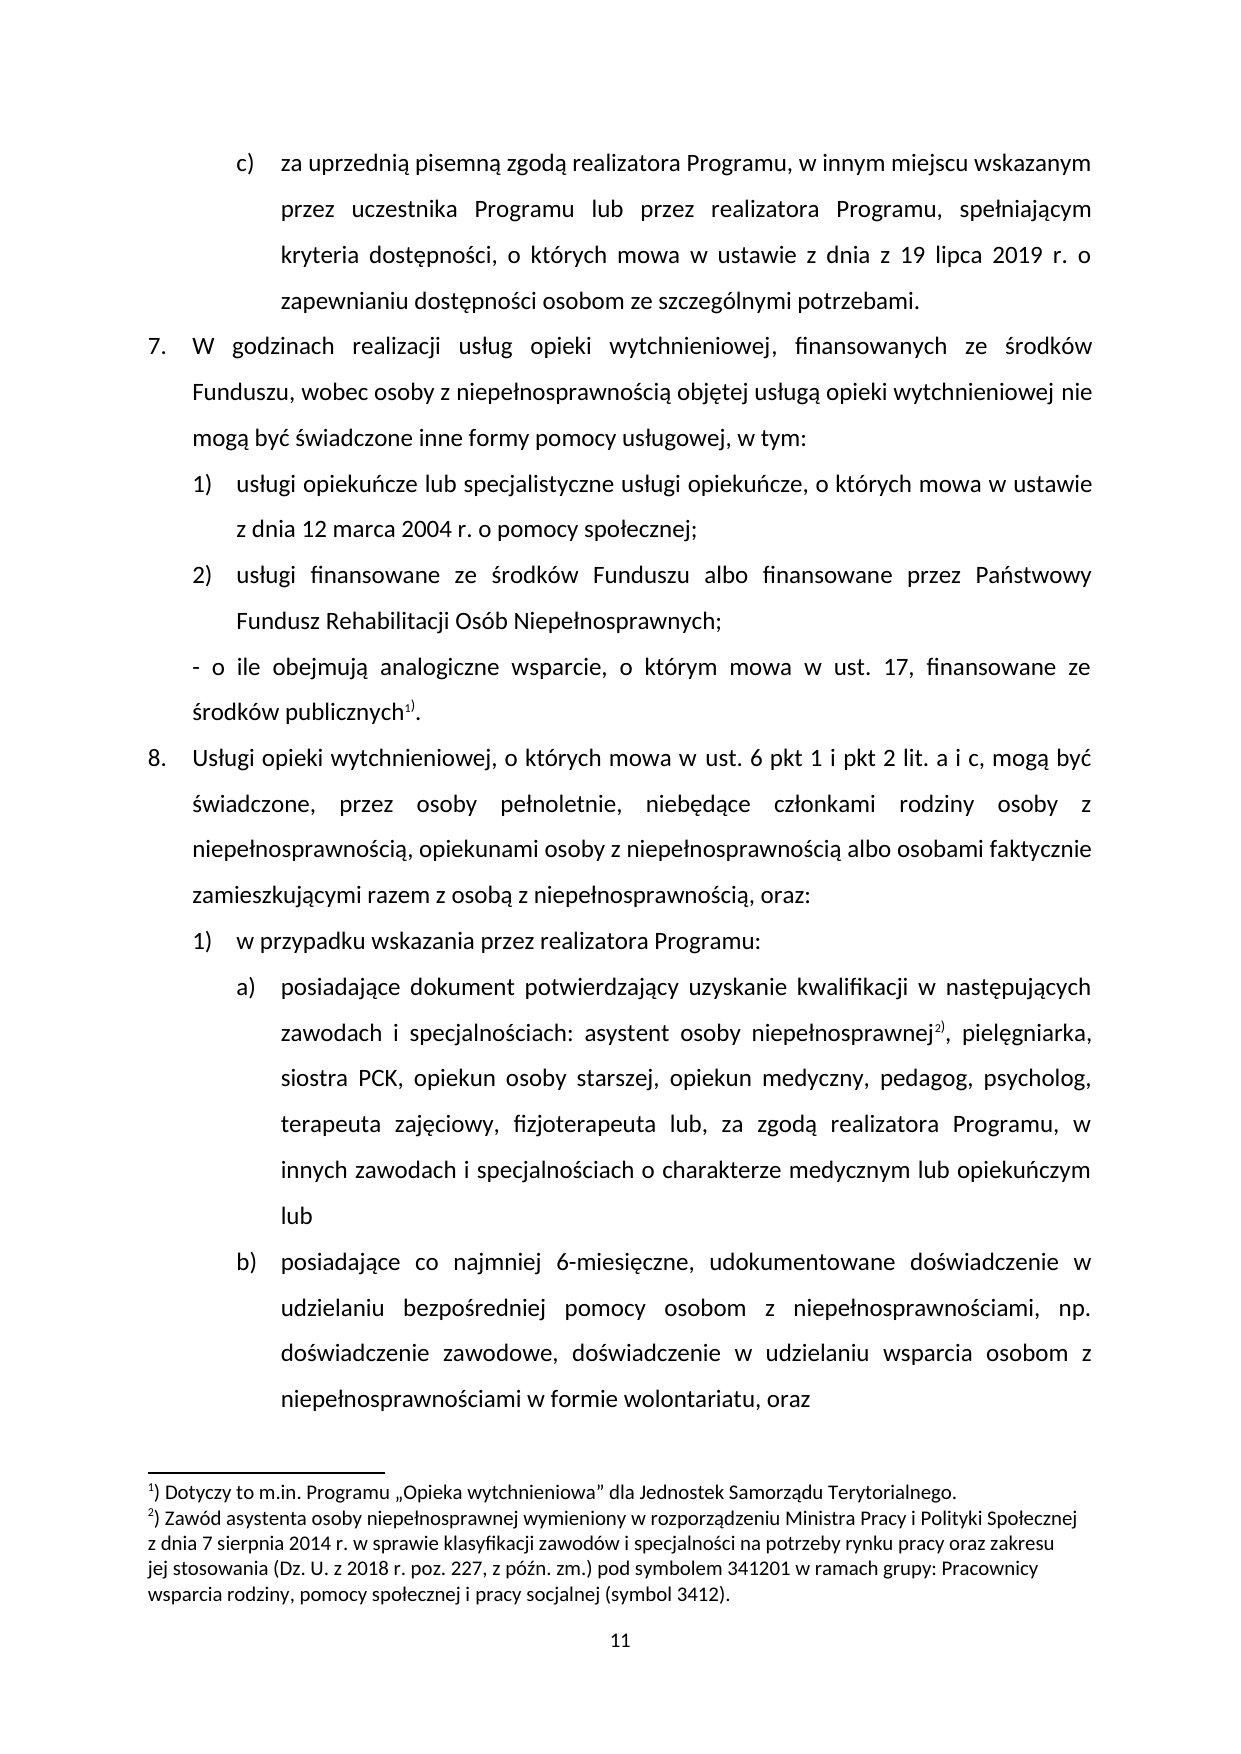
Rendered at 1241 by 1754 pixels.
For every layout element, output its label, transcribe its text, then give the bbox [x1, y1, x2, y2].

list usługi opiekuńcze lub specjalistyczne usługi opiekuńcze, o których mowa w ustawie z dnia 12 marca 2004 r. o pomocy społecznej; [192, 468, 1093, 544]
list - o ile obejmują analogiczne wsparcie, o którym mowa w ust. 17, finansowane ze środków publicznych). [192, 651, 1093, 727]
list posiadające co najmniej 6-miesięczne, udokumentowane doświadczenie w udzielaniu bezpośredniej pomocy osobom z niepełnosprawnościami, np. doświadczenie zawodowe, doświadczenie w udzielaniu wsparcia osobom z niepełnosprawnościami w formie wolontariatu, oraz [236, 1246, 1092, 1414]
list usługi finansowane ze środków Funduszu albo finansowane przez Państwowy Fundusz Rehabilitacji Osób Niepełnosprawnych; [192, 559, 1093, 635]
list za uprzednią pisemną zgodą realizatora Programu, w innym miejscu wskazanym przez uczestnika Programu lub przez realizatora Programu, spełniającym kryteria dostępności, o których mowa w ustawie z dnia z 19 lipca 2019 r. o zapewnianiu dostępności osobom ze szczególnymi potrzebami. [236, 148, 1093, 315]
list W godzinach realizacji usług opieki wytchnieniowej, finansowanych ze środków Funduszu, wobec osoby z niepełnosprawnością objętej usługą opieki wytchnieniowej nie mogą być świadczone inne formy pomocy usługowej, w tym: [148, 331, 1093, 452]
list posiadające dokument potwierdzający uzyskanie kwalifikacji w następujących zawodach i specjalnościach: asystent osoby niepełnosprawnej), pielęgniarka, siostra PCK, opiekun osoby starszej, opiekun medyczny, pedagog, psycholog, terapeuta zajęciowy, fizjoterapeuta lub, za zgodą realizatora Programu, w innych zawodach i specjalnościach o charakterze medycznym lub opiekuńczym lub [236, 971, 1092, 1230]
list w przypadku wskazania przez realizatora Programu: [192, 925, 1092, 956]
list Usługi opieki wytchnieniowej, o których mowa w ust. 6 pkt 1 i pkt 2 lit. a i c, mogą być świadczone, przez osoby pełnoletnie, niebędące członkami rodziny osoby z niepełnosprawnością, opiekunami osoby z niepełnosprawnością albo osobami faktycznie zamieszkującymi razem z osobą z niepełnosprawnością, oraz: [148, 742, 1093, 910]
